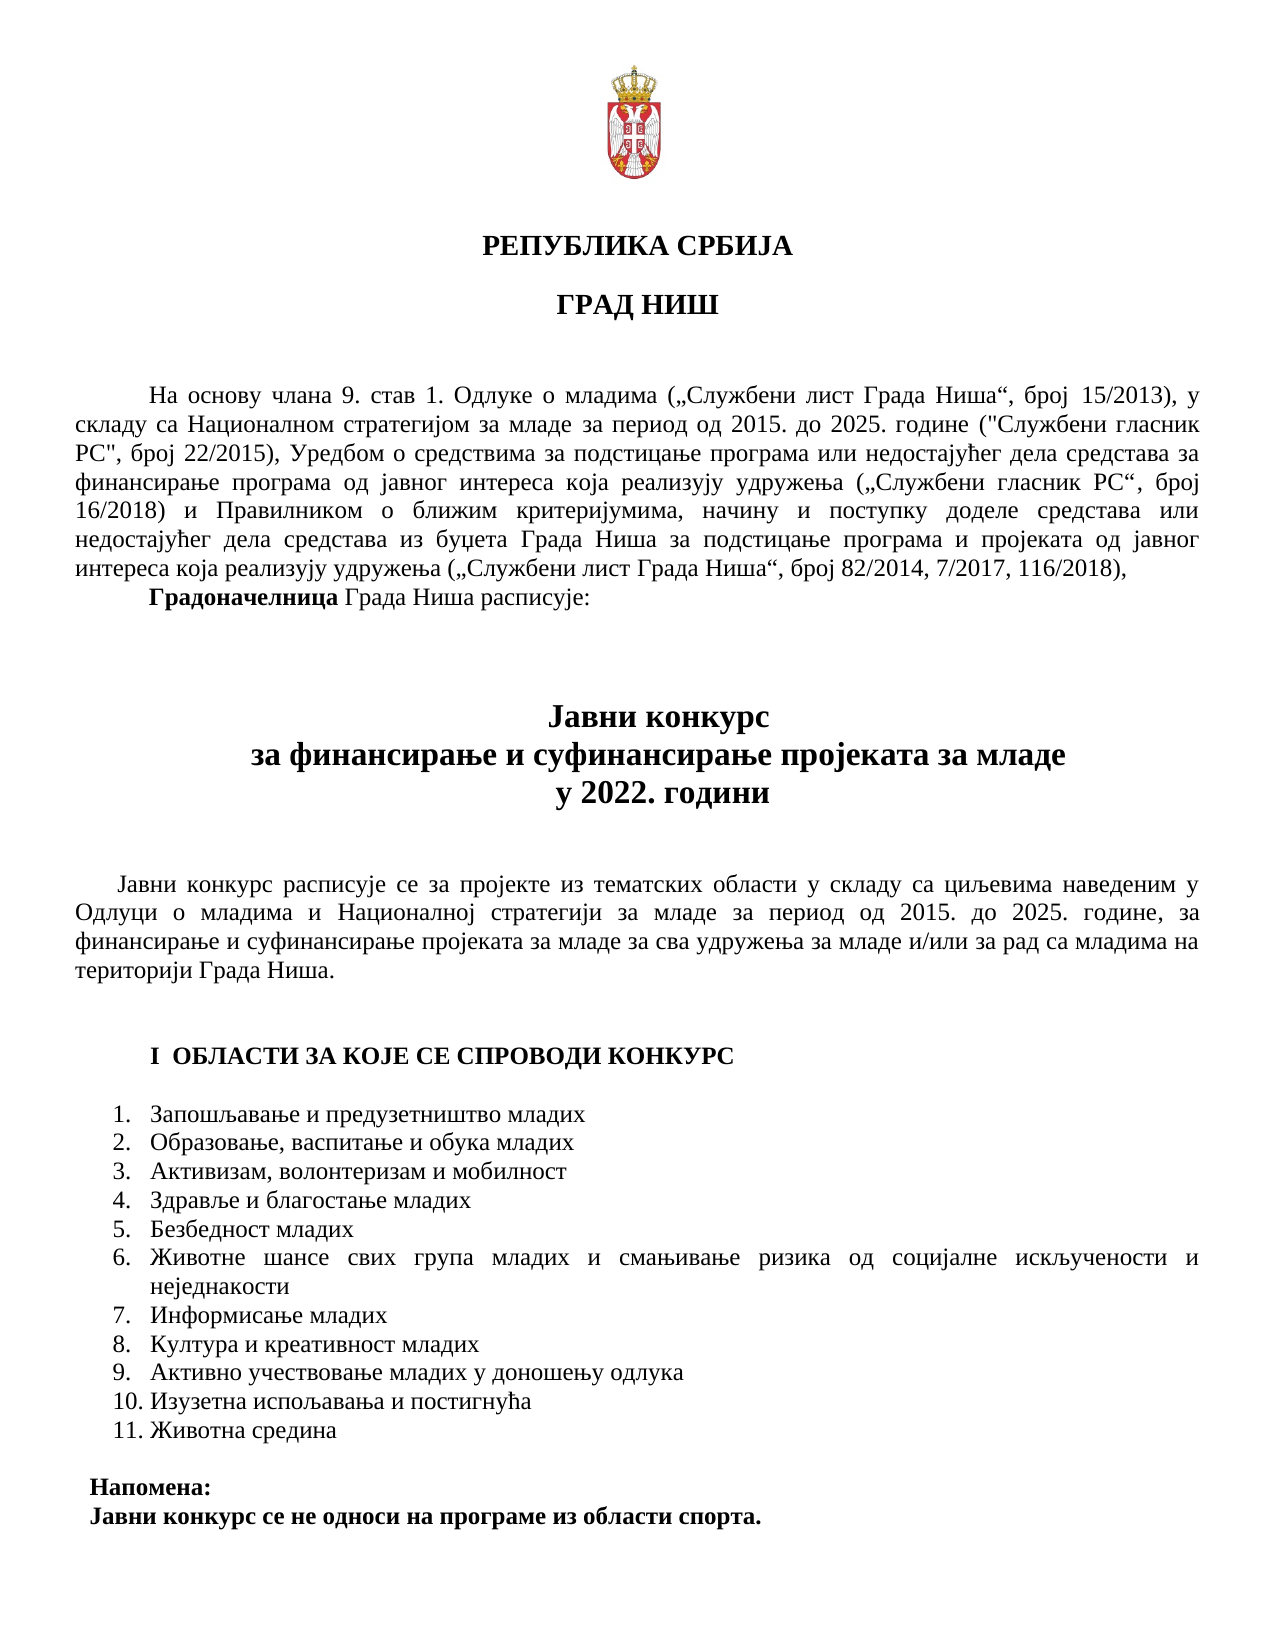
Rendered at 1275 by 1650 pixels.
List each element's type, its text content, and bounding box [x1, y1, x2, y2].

list Здравље и благостање младих [112, 1185, 1200, 1214]
text Градоначелница Града Ниша расписује: [75, 582, 1200, 610]
text Јавни конкурс се не односи на програме из области спорта. [89, 1501, 1200, 1530]
text ГРАД НИШ [75, 287, 1200, 321]
list Животна средина [112, 1415, 1200, 1444]
list Активизам, волонтеризам и мобилност [112, 1156, 1200, 1185]
list Животне шансе свих група младих и смањивање ризика од социјалне искључености и неједнакости [112, 1242, 1200, 1300]
subtitle у 2022. години [75, 773, 1200, 811]
text Јавни конкурс расписује се за пројекте из тематских области у складу са циљевима наведеним у Одлуци о младима и Националној стратегији за младе за период од 2015. до 2025. године, за финансирање и суфинансирање пројеката за младе за сва удружења за младе и/или за рад са младима на територији Града Ниша. [75, 869, 1200, 984]
subtitle за финансирање и суфинансирање пројеката за младе [75, 734, 1200, 773]
list Запошљавање и предузетништво младих [112, 1099, 1200, 1127]
text РЕПУБЛИКА СРБИЈA [75, 228, 1200, 262]
list Безбедност младих [112, 1214, 1200, 1242]
list Култура и креативност младих [112, 1329, 1200, 1357]
list Активно учествовање младих у доношењу одлука [112, 1357, 1200, 1386]
list Информисање младих [112, 1300, 1200, 1329]
text I ОБЛАСТИ ЗА КОЈЕ СЕ СПРОВОДИ КОНКУРС [89, 1041, 1200, 1070]
list Изузетна испољавања и постигнућа [112, 1386, 1200, 1415]
text На основу члана 9. став 1. Одлуке о младима („Службени лист Града Ниша“, број 15/2013), у складу са Националном стратегијом за младе за период од 2015. до 2025. године ("Службени гласник РС", број 22/2015), Уредбом о средствима за подстицање програма или недостајућег дела средстава за финансирање програма од јавног интереса која реализују удружења („Службени гласник РС“, број 16/2018) и Правилником о ближим критеријумима, начину и поступку доделе средстава или недостајућег дела средстава из буџета Града Ниша за подстицање програма и пројеката од јавног интереса која реализују удружења („Службени лист Града Ниша“, број 82/2014, 7/2017, 116/2018), [75, 380, 1200, 582]
picture [556, 63, 712, 184]
list Образовање, васпитање и обука младих [112, 1127, 1200, 1156]
subtitle Напомена: [89, 1472, 1200, 1501]
subtitle Јавни конкурс [75, 696, 1200, 734]
